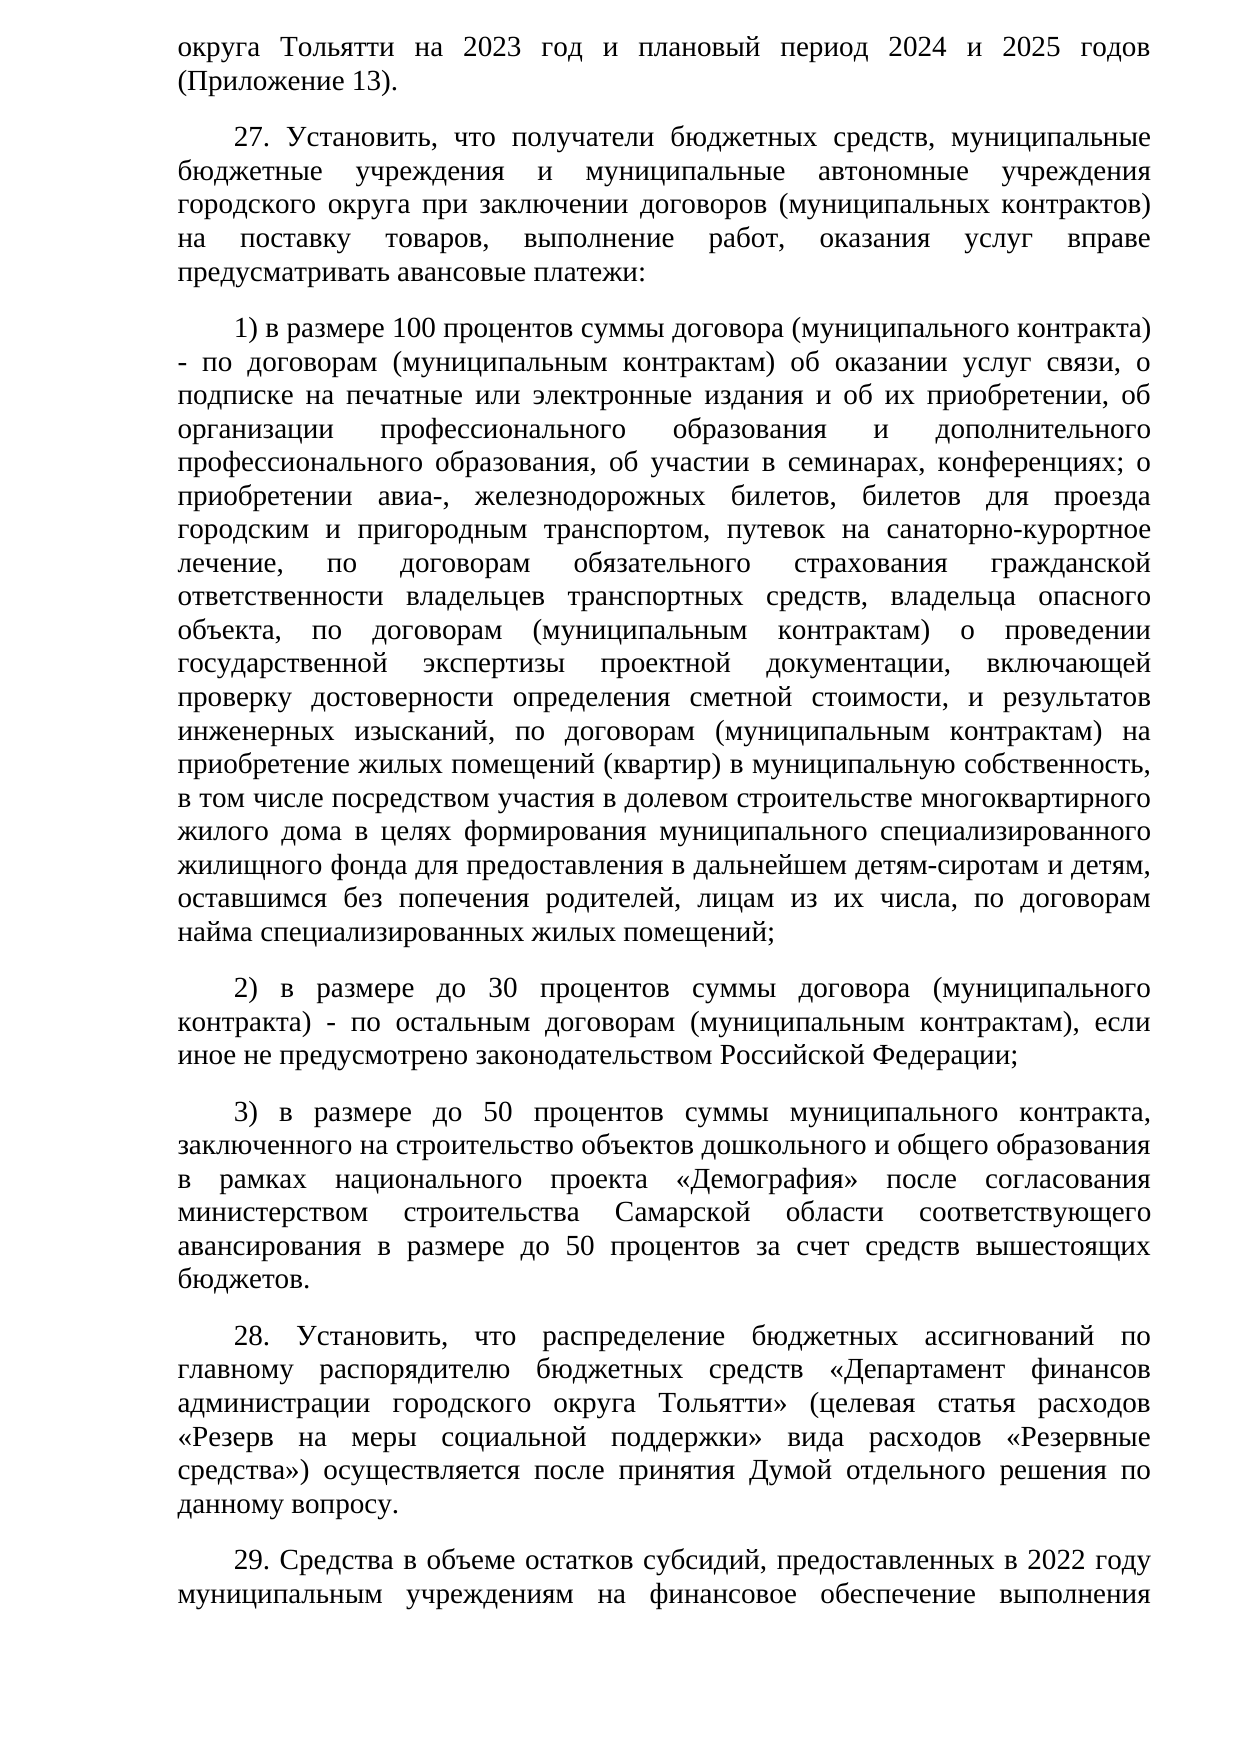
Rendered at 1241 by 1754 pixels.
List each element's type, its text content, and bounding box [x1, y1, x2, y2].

text 3) в размере до 50 процентов суммы муниципального контракта, заключенного на строительство объектов дошкольного и общего образования в рамках национального проекта «Демография» после согласования министерством строительства Самарской области соответствующего авансирования в размере до 50 процентов за счет средств вышестоящих бюджетов. [177, 1094, 1152, 1295]
text 1) в размере 100 процентов суммы договора (муниципального контракта) - по договорам (муниципальным контрактам) об оказании услуг связи, о подписке на печатные или электронные издания и об их приобретении, об организации профессионального образования и дополнительного профессионального образования, об участии в семинарах, конференциях; о приобретении авиа-, железнодорожных билетов, билетов для проезда городским и пригородным транспортом, путевок на санаторно-курортное лечение, по договорам обязательного страхования гражданской ответственности владельцев транспортных средств, владельца опасного объекта, по договорам (муниципальным контрактам) о проведении государственной экспертизы проектной документации, включающей проверку достоверности определения сметной стоимости, и результатов инженерных изысканий, по договорам (муниципальным контрактам) на приобретение жилых помещений (квартир) в муниципальную собственность, в том числе посредством участия в долевом строительстве многоквартирного жилого дома в целях формирования муниципального специализированного жилищного фонда для предоставления в дальнейшем детям-сиротам и детям, оставшимся без попечения родителей, лицам из их числа, по договорам найма специализированных жилых помещений; [177, 310, 1152, 947]
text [177, 29, 1152, 97]
text 28. Установить, что распределение бюджетных ассигнований по главному распорядителю бюджетных средств «Департамент финансов администрации городского округа Тольятти» (целевая статья расходов «Резерв на меры социальной поддержки» вида расходов «Резервные средства») осуществляется после принятия Думой отдельного решения по данному вопросу. [177, 1318, 1152, 1519]
text 27. Установить, что получатели бюджетных средств, муниципальные бюджетные учреждения и муниципальные автономные учреждения городского округа при заключении договоров (муниципальных контрактов) на поставку товаров, выполнение работ, оказания услуг вправе предусматривать авансовые платежи: [177, 119, 1152, 287]
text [177, 1542, 1152, 1609]
text 2) в размере до 30 процентов суммы договора (муниципального контракта) - по остальным договорам (муниципальным контрактам), если иное не предусмотрено законодательством Российской Федерации; [177, 970, 1152, 1071]
